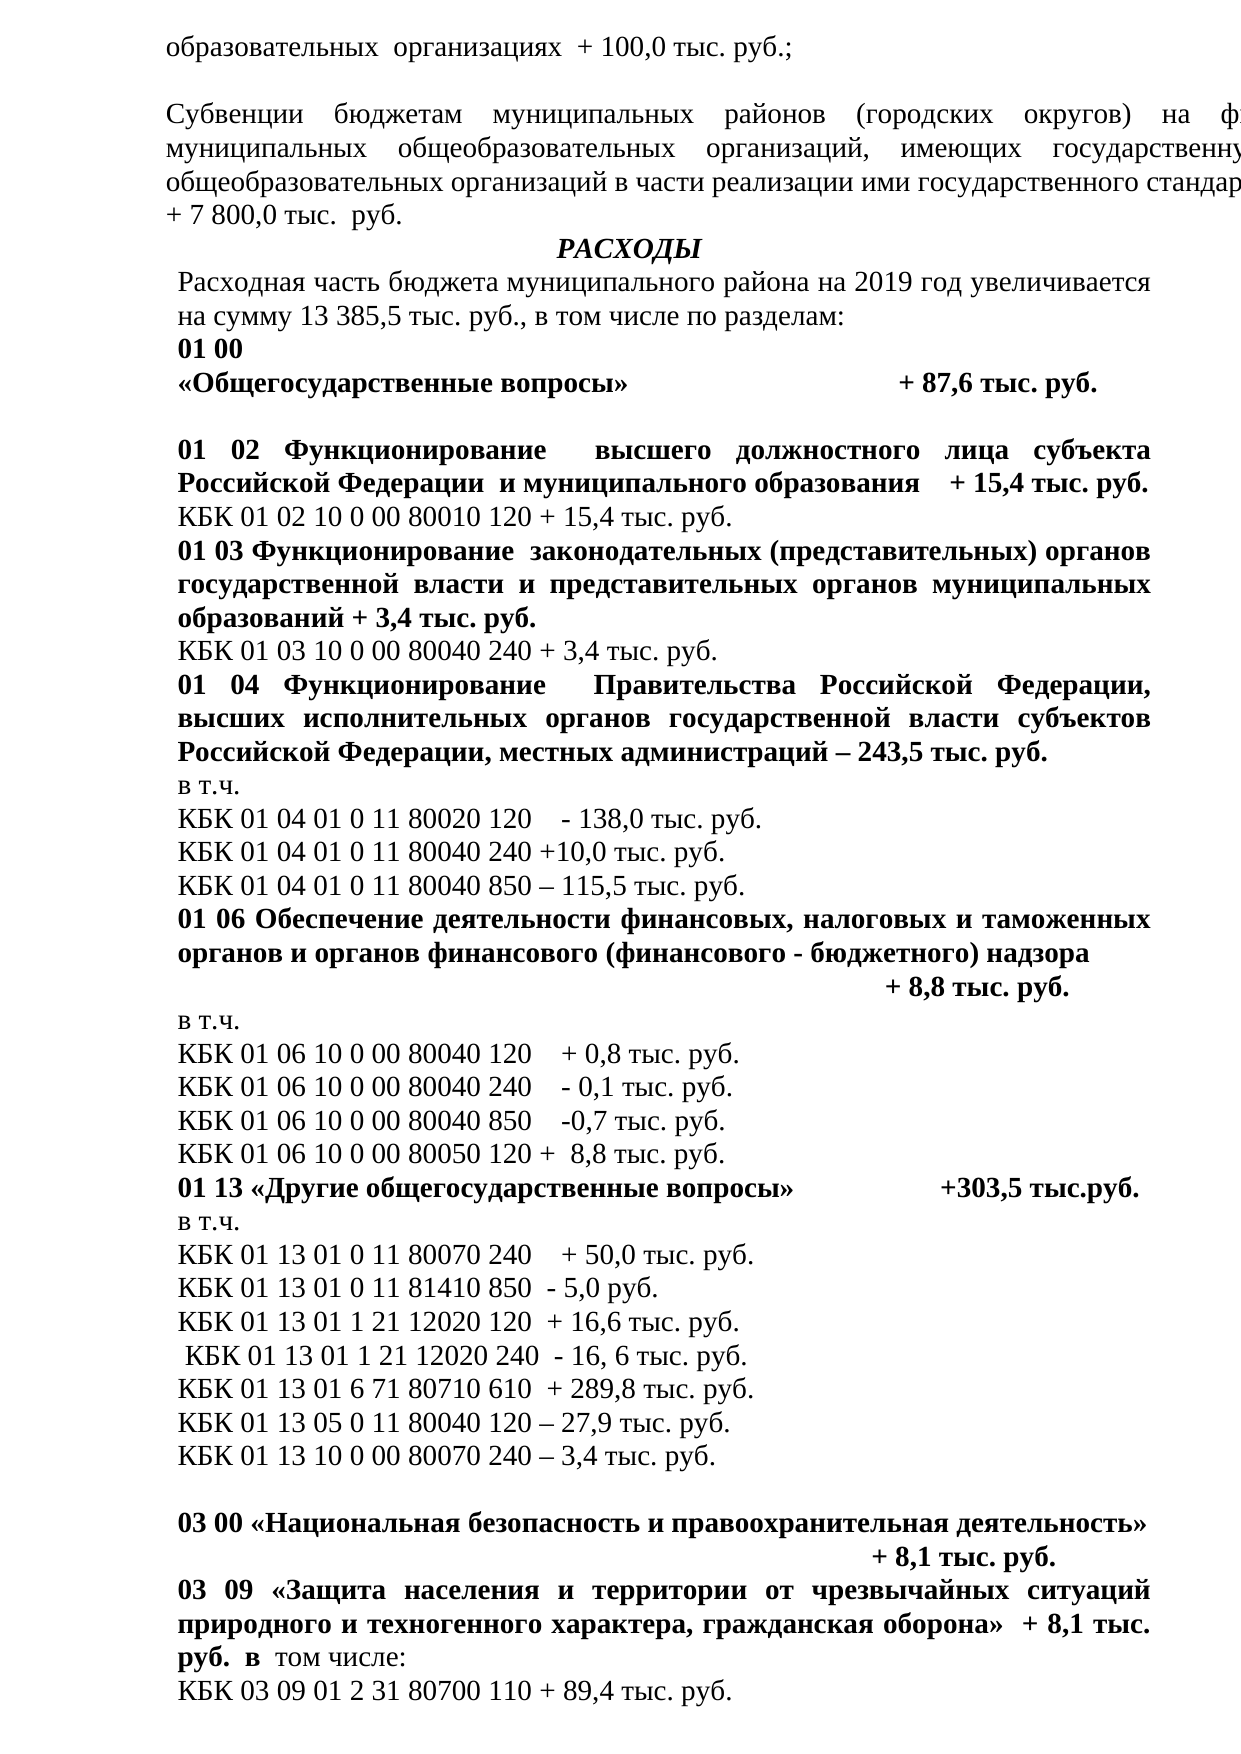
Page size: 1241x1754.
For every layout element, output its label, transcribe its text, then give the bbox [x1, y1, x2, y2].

text КБК 01 06 10 0 00 80040 120 + 0,8 тыс. руб. [177, 1036, 1152, 1069]
text КБК 01 04 01 0 11 80040 240 +10,0 тыс. руб. [177, 834, 1152, 868]
text 01 02 Функционирование высшего должностного лица субъекта Российской Федерации и муниципального образования + 15,4 тыс. руб. [177, 432, 1152, 499]
text «Общегосударственные вопросы» + 87,6 тыс. руб. [177, 365, 1152, 398]
text КБК 01 06 10 0 00 80040 850 -0,7 тыс. руб. [177, 1103, 1152, 1136]
text КБК 01 02 10 0 00 80010 120 + 15,4 тыс. руб. [177, 499, 1152, 533]
text КБК 01 13 01 6 71 80710 610 + 289,8 тыс. руб. [177, 1371, 1152, 1405]
text 01 00 [177, 331, 1152, 365]
text в т.ч. [177, 767, 1152, 801]
text 03 00 «Национальная безопасность и правоохранительная деятельность» [177, 1505, 1152, 1539]
text КБК 01 04 01 0 11 80020 120 - 138,0 тыс. руб. [177, 801, 1152, 834]
text КБК 01 13 01 1 21 12020 120 + 16,6 тыс. руб. [177, 1304, 1152, 1338]
text КБК 03 09 01 2 31 80700 110 + 89,4 тыс. руб. [177, 1673, 1152, 1707]
text + 8,8 тыс. руб. [177, 969, 1152, 1002]
text КБК 01 13 01 0 11 81410 850 - 5,0 руб. [177, 1271, 1152, 1304]
text 01 03 Функционирование законодательных (представительных) органов государственной власти и представительных органов муниципальных образований + 3,4 тыс. руб. [177, 533, 1152, 633]
text РАСХОДЫ [177, 231, 1152, 264]
text КБК 01 06 10 0 00 80040 240 - 0,1 тыс. руб. [177, 1069, 1152, 1103]
text КБК 01 06 10 0 00 80050 120 + 8,8 тыс. руб. [177, 1136, 1152, 1170]
table_cell Субвенции бюджетам муниципальных районов (городских округов) на финансовое обеспечение деятельности муниципальных общеобразовательных организаций, имеющих государственную аккредитацию негосударственных общеобразовательных организаций в части реализации ими государственного стандарта общего образования + 7 800,0 тыс. руб. [163, 97, 1240, 231]
text 03 09 «Защита населения и территории от чрезвычайных ситуаций природного и техногенного характера, гражданская оборона» + 8,1 тыс. руб. в том числе: [177, 1572, 1152, 1673]
text КБК 01 04 01 0 11 80040 850 – 115,5 тыс. руб. [177, 868, 1152, 902]
text КБК 01 03 10 0 00 80040 240 + 3,4 тыс. руб. [177, 633, 1152, 667]
text в т.ч. [177, 1203, 1152, 1237]
text Расходная часть бюджета муниципального района на 2019 год увеличивается на сумму 13 385,5 тыс. руб., в том числе по разделам: [177, 264, 1152, 331]
text КБК 01 13 05 0 11 80040 120 – 27,9 тыс. руб. [177, 1405, 1152, 1438]
text КБК 01 13 01 1 21 12020 240 - 16, 6 тыс. руб. [177, 1338, 1152, 1371]
text 01 06 Обеспечение деятельности финансовых, налоговых и таможенных органов и органов финансового (финансового - бюджетного) надзора [177, 902, 1152, 969]
text в т.ч. [177, 1002, 1152, 1036]
text КБК 01 13 01 0 11 80070 240 + 50,0 тыс. руб. [177, 1237, 1152, 1271]
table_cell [163, 30, 1240, 97]
text 01 04 Функционирование Правительства Российской Федерации, высших исполнительных органов государственной власти субъектов Российской Федерации, местных администраций – 243,5 тыс. руб. [177, 667, 1152, 767]
text 01 13 «Другие общегосударственные вопросы» +303,5 тыс.руб. [177, 1170, 1152, 1203]
text КБК 01 13 10 0 00 80070 240 – 3,4 тыс. руб. [177, 1438, 1152, 1472]
text + 8,1 тыс. руб. [177, 1539, 1152, 1572]
